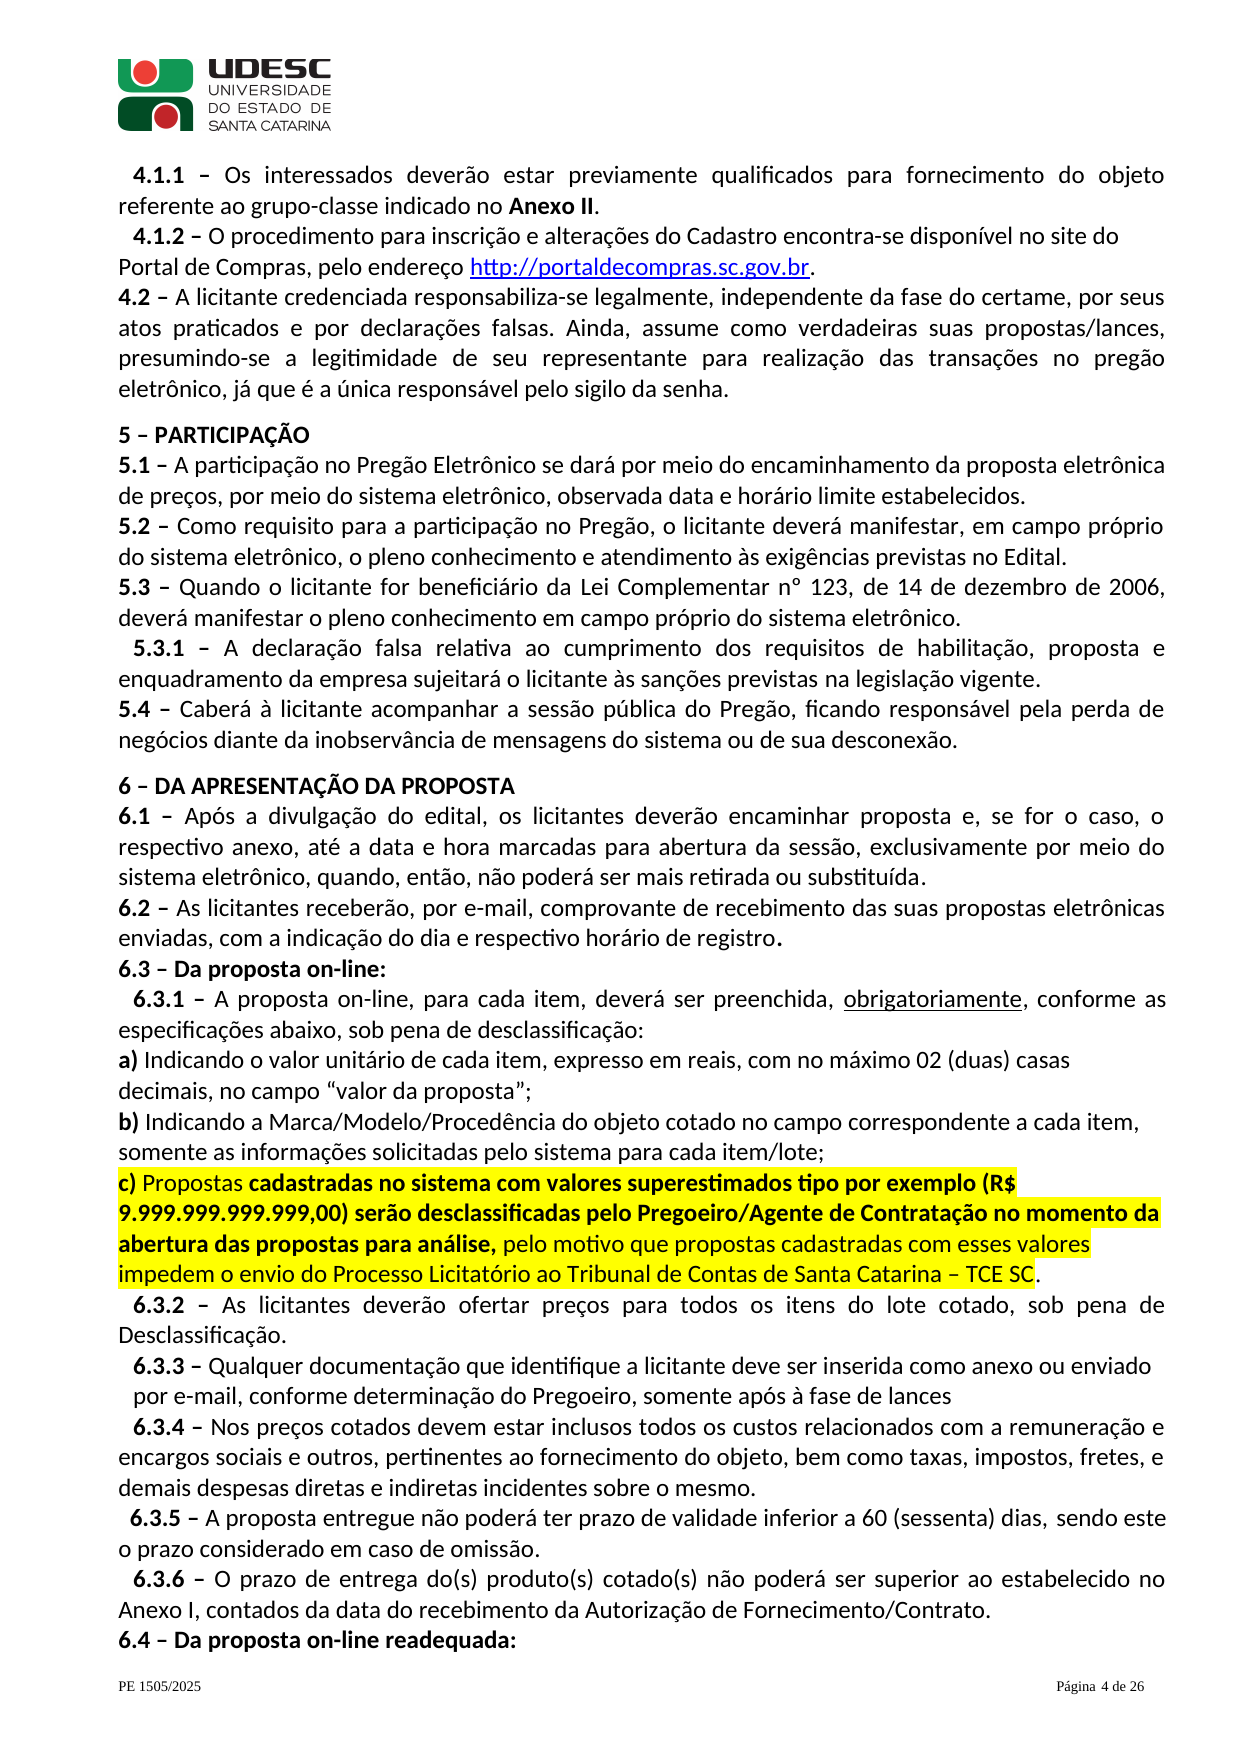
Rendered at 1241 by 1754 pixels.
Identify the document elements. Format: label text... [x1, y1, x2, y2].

text 6.4 – Da proposta on-line readequada: [118, 1624, 1166, 1655]
text 5.1 – A participação no Pregão Eletrônico se dará por meio do encaminhamento da proposta eletrônica de preços, por meio do sistema eletrônico, observada data e horário limite estabelecidos. [118, 449, 1166, 510]
text 6.3.4 – Nos preços cotados devem estar inclusos todos os custos relacionados com a remuneração e encargos sociais e outros, pertinentes ao fornecimento do objeto, bem como taxas, impostos, fretes, e demais despesas diretas e indiretas incidentes sobre o mesmo. 6.3.5 – A proposta entregue não poderá ter prazo de validade inferior a 60 (sessenta) dias, sendo este o prazo considerado em caso de omissão. [118, 1411, 1166, 1563]
text 6.2 – As licitantes receberão, por e-mail, comprovante de recebimento das suas propostas eletrônicas enviadas, com a indicação do dia e respectivo horário de registro. [118, 892, 1166, 953]
text 5 – PARTICIPAÇÃO [118, 419, 1166, 449]
text 4.1.1 – Os interessados deverão estar previamente qualificados para fornecimento do objeto referente ao grupo-classe indicado no Anexo II. [118, 159, 1166, 220]
text 6.1 – Após a divulgação do edital, os licitantes deverão encaminhar proposta e, se for o caso, o respectivo anexo, até a data e hora marcadas para abertura da sessão, exclusivamente por meio do sistema eletrônico, quando, então, não poderá ser mais retirada ou substituída. [118, 800, 1166, 892]
text 6.3.6 – O prazo de entrega do(s) produto(s) cotado(s) não poderá ser superior ao estabelecido no Anexo I, contados da data do recebimento da Autorização de Fornecimento/Contrato. [118, 1563, 1166, 1624]
text 6.3.1 – A proposta on-line, para cada item, deverá ser preenchida, obrigatoriamente, conforme as especificações abaixo, sob pena de desclassificação: [118, 983, 1166, 1044]
text 5.2 – Como requisito para a participação no Pregão, o licitante deverá manifestar, em campo próprio do sistema eletrônico, o pleno conhecimento e atendimento às exigências previstas no Edital. [118, 510, 1166, 571]
text 6.3.3 – Qualquer documentação que identifique a licitante deve ser inserida como anexo ou enviado [118, 1350, 1166, 1380]
text 6 – DA APRESENTAÇÃO DA PROPOSTA [118, 770, 1166, 800]
text b) Indicando a Marca/Modelo/Procedência do objeto cotado no campo correspondente a cada item, somente as informações solicitadas pelo sistema para cada item/lote; [118, 1106, 1166, 1167]
text 5.3.1 – A declaração falsa relativa ao cumprimento dos requisitos de habilitação, proposta e enquadramento da empresa sujeitará o licitante às sanções previstas na legislação vigente. [118, 632, 1166, 693]
picture [118, 59, 331, 131]
text 5.4 – Caberá à licitante acompanhar a sessão pública do Pregão, ficando responsável pela perda de negócios diante da inobservância de mensagens do sistema ou de sua desconexão. [118, 693, 1166, 754]
text 4.2 – A licitante credenciada responsabiliza-se legalmente, independente da fase do certame, por seus atos praticados e por declarações falsas. Ainda, assume como verdadeiras suas propostas/lances, presumindo-se a legitimidade de seu representante para realização das transações no pregão eletrônico, já que é a única responsável pelo sigilo da senha. [118, 281, 1166, 403]
text 6.3 – Da proposta on-line: [118, 953, 1166, 983]
text por e-mail, conforme determinação do Pregoeiro, somente após à fase de lances [118, 1380, 1166, 1411]
text 5.3 – Quando o licitante for beneficiário da Lei Complementar nº 123, de 14 de dezembro de 2006, deverá manifestar o pleno conhecimento em campo próprio do sistema eletrônico. [118, 571, 1166, 632]
text 4.1.2 – O procedimento para inscrição e alterações do Cadastro encontra-se disponível no site do [118, 220, 1166, 251]
text a) Indicando o valor unitário de cada item, expresso em reais, com no máximo 02 (duas) casas decimais, no campo “valor da proposta”; [118, 1044, 1166, 1106]
text 6.3.2 – As licitantes deverão ofertar preços para todos os itens do lote cotado, sob pena de Desclassificação. [118, 1289, 1166, 1350]
text Portal de Compras, pelo endereço http://portaldecompras.sc.gov.br. [118, 251, 1166, 281]
